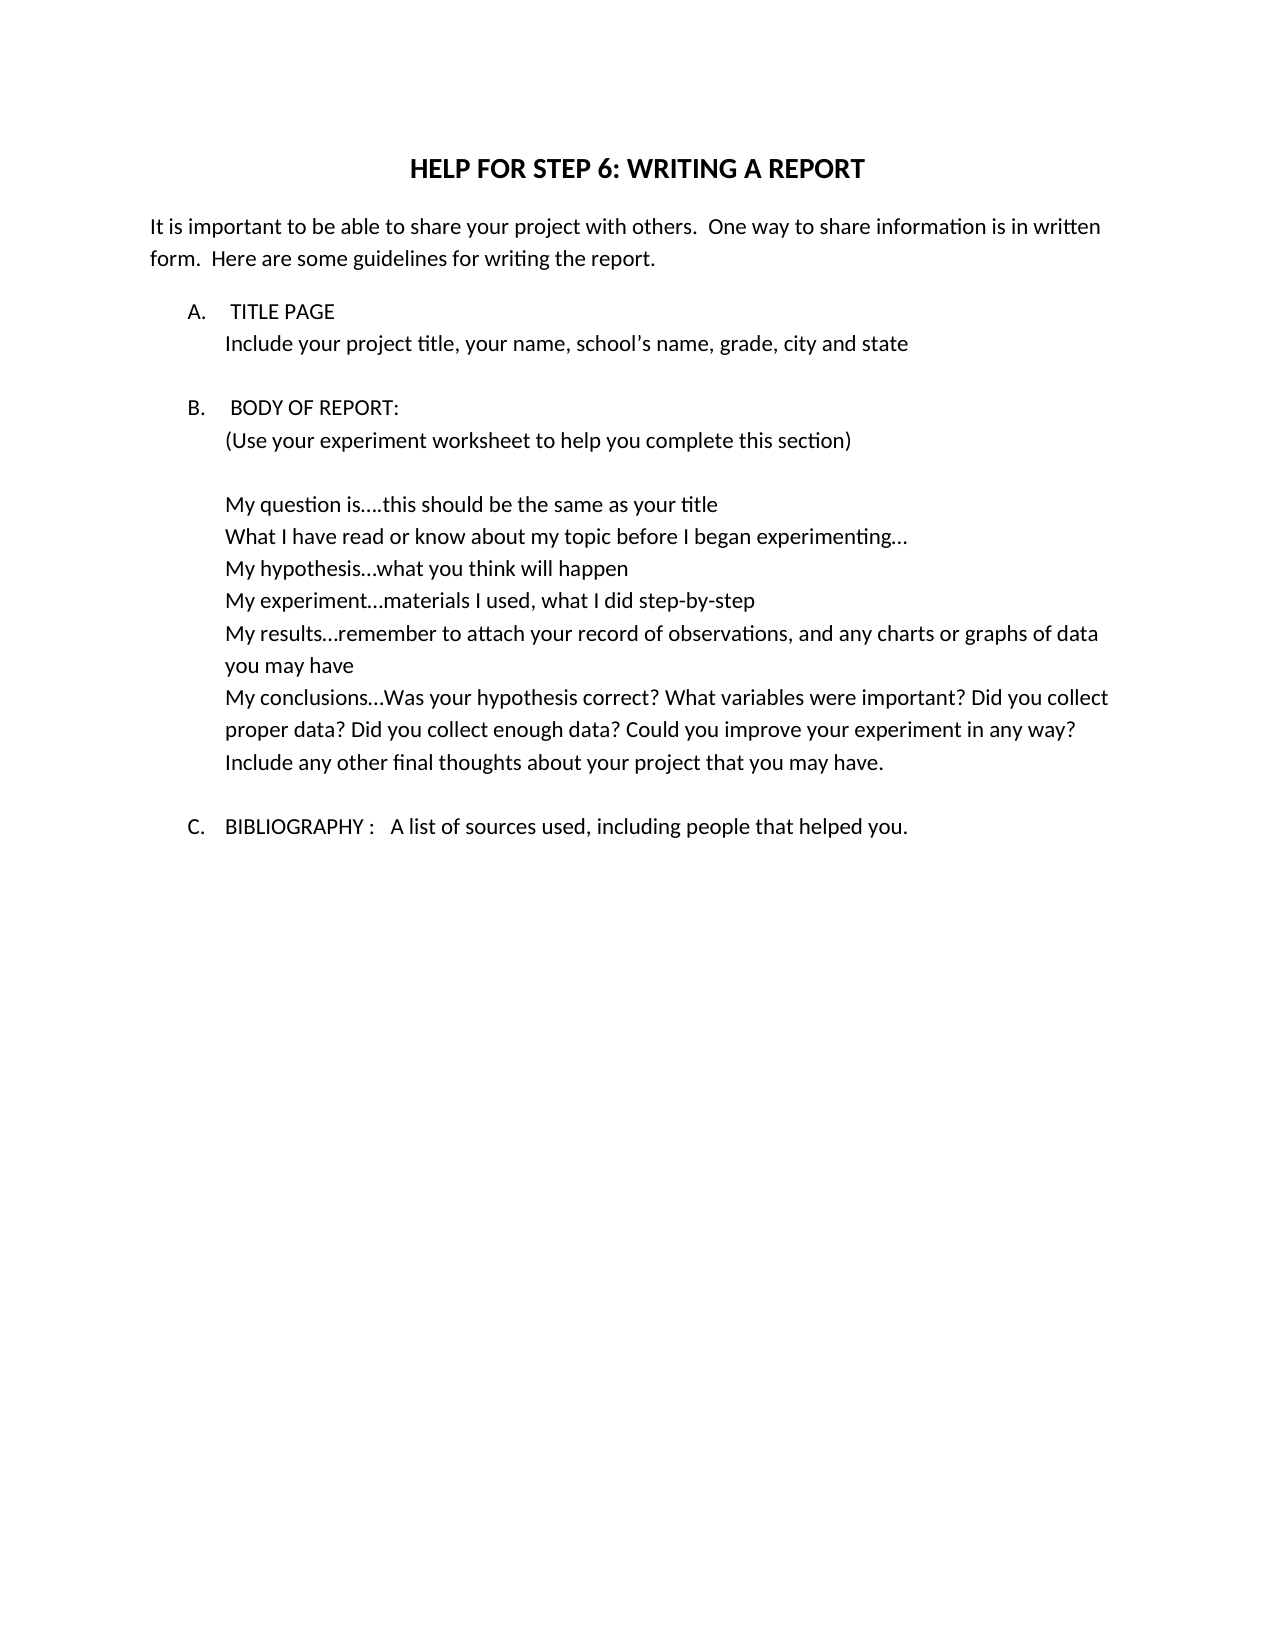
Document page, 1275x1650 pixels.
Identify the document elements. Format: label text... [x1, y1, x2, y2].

list My question is….this should be the same as your title [225, 490, 1125, 518]
list My hypothesis…what you think will happen [225, 554, 1125, 582]
list TITLE PAGE [187, 297, 1125, 325]
text HELP FOR STEP 6: WRITING A REPORT [150, 150, 1125, 186]
list My conclusions…Was your hypothesis correct? What variables were important? Did you collect proper data? Did you collect enough data? Could you improve your experiment in any way? Include any other final thoughts about your project that you may have. [225, 683, 1125, 776]
list BODY OF REPORT: [187, 393, 1125, 422]
list BIBLIOGRAPHY : A list of sources used, including people that helped you. [187, 812, 1125, 840]
text It is important to be able to share your project with others. One way to share information is in written form. Here are some guidelines for writing the report. [150, 212, 1125, 272]
list My results…remember to attach your record of observations, and any charts or graphs of data you may have [225, 619, 1125, 679]
list (Use your experiment worksheet to help you complete this section) [225, 426, 1125, 454]
list What I have read or know about my topic before I began experimenting… [225, 522, 1125, 550]
list My experiment…materials I used, what I did step-by-step [225, 587, 1125, 615]
list Include your project title, your name, school’s name, grade, city and state [225, 329, 1125, 357]
